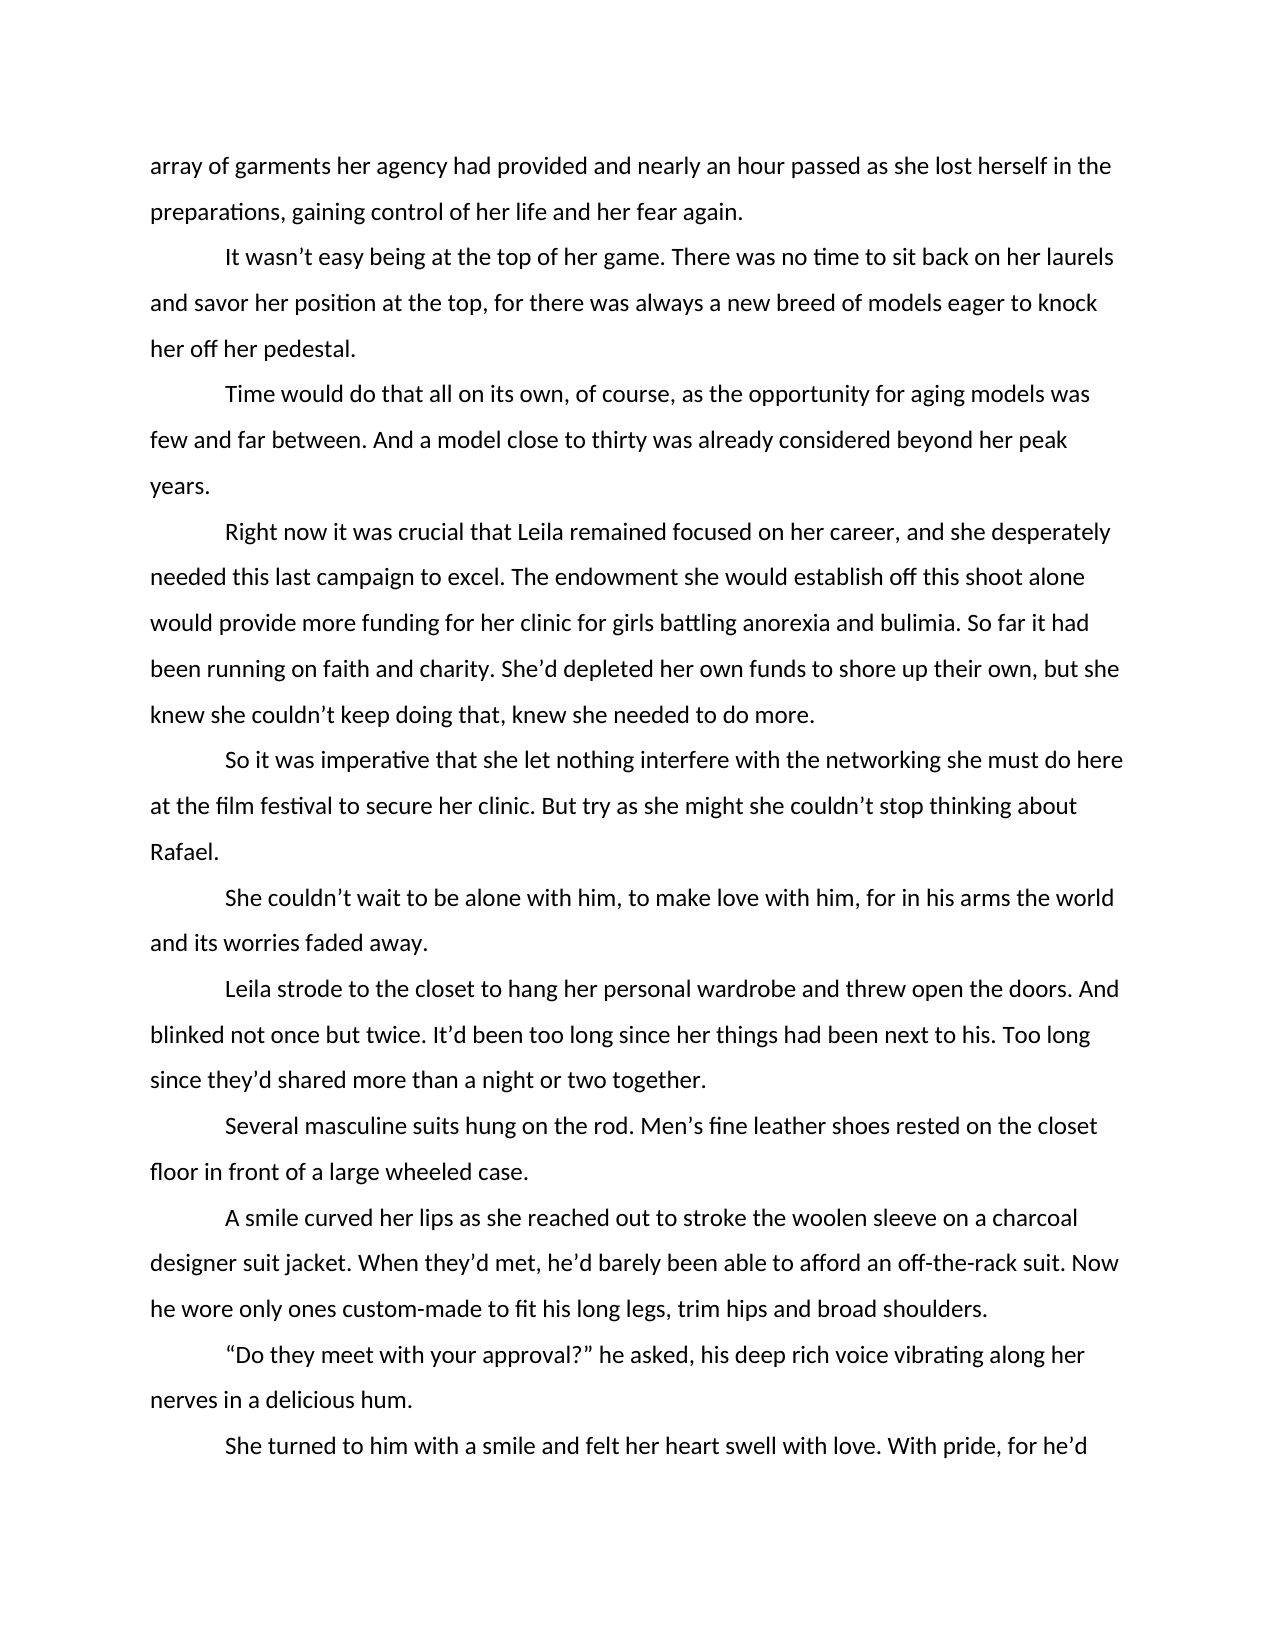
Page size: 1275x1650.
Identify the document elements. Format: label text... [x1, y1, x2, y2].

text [150, 150, 1125, 226]
text Several masculine suits hung on the rod. Men’s fine leather shoes rested on the closet floor in front of a large wheeled case. [150, 1110, 1125, 1187]
text Leila strode to the closet to hang her personal wardrobe and threw open the doors. And blinked not once but twice. It’d been too long since her things had been next to his. Too long since they’d shared more than a night or two together. [150, 973, 1125, 1095]
text Right now it was crucial that Leila remained focused on her career, and she desperately needed this last campaign to excel. The endowment she would establish off this shoot alone would provide more funding for her clinic for girls battling anorexia and bulimia. So far it had been running on faith and charity. She’d depleted her own funds to shore up their own, but she knew she couldn’t keep doing that, knew she needed to do more. [150, 516, 1125, 729]
text Time would do that all on its own, of course, as the opportunity for aging models was few and far between. And a model close to thirty was already considered beyond her peak years. [150, 379, 1125, 501]
text “Do they meet with your approval?” he asked, his deep rich voice vibrating along her nerves in a delicious hum. [150, 1339, 1125, 1415]
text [150, 1430, 1125, 1461]
text So it was imperative that she let nothing interfere with the networking she must do here at the film festival to secure her clinic. But try as she might she couldn’t stop thinking about Rafael. [150, 744, 1125, 866]
text A smile curved her lips as she reached out to stroke the woolen sleeve on a charcoal designer suit jacket. When they’d met, he’d barely been able to afford an off-the-rack suit. Now he wore only ones custom-made to fit his long legs, trim hips and broad shoulders. [150, 1202, 1125, 1324]
text It wasn’t easy being at the top of her game. There was no time to sit back on her laurels and savor her position at the top, for there was always a new breed of models eager to knock her off her pedestal. [150, 241, 1125, 363]
text She couldn’t wait to be alone with him, to make love with him, for in his arms the world and its worries faded away. [150, 882, 1125, 958]
